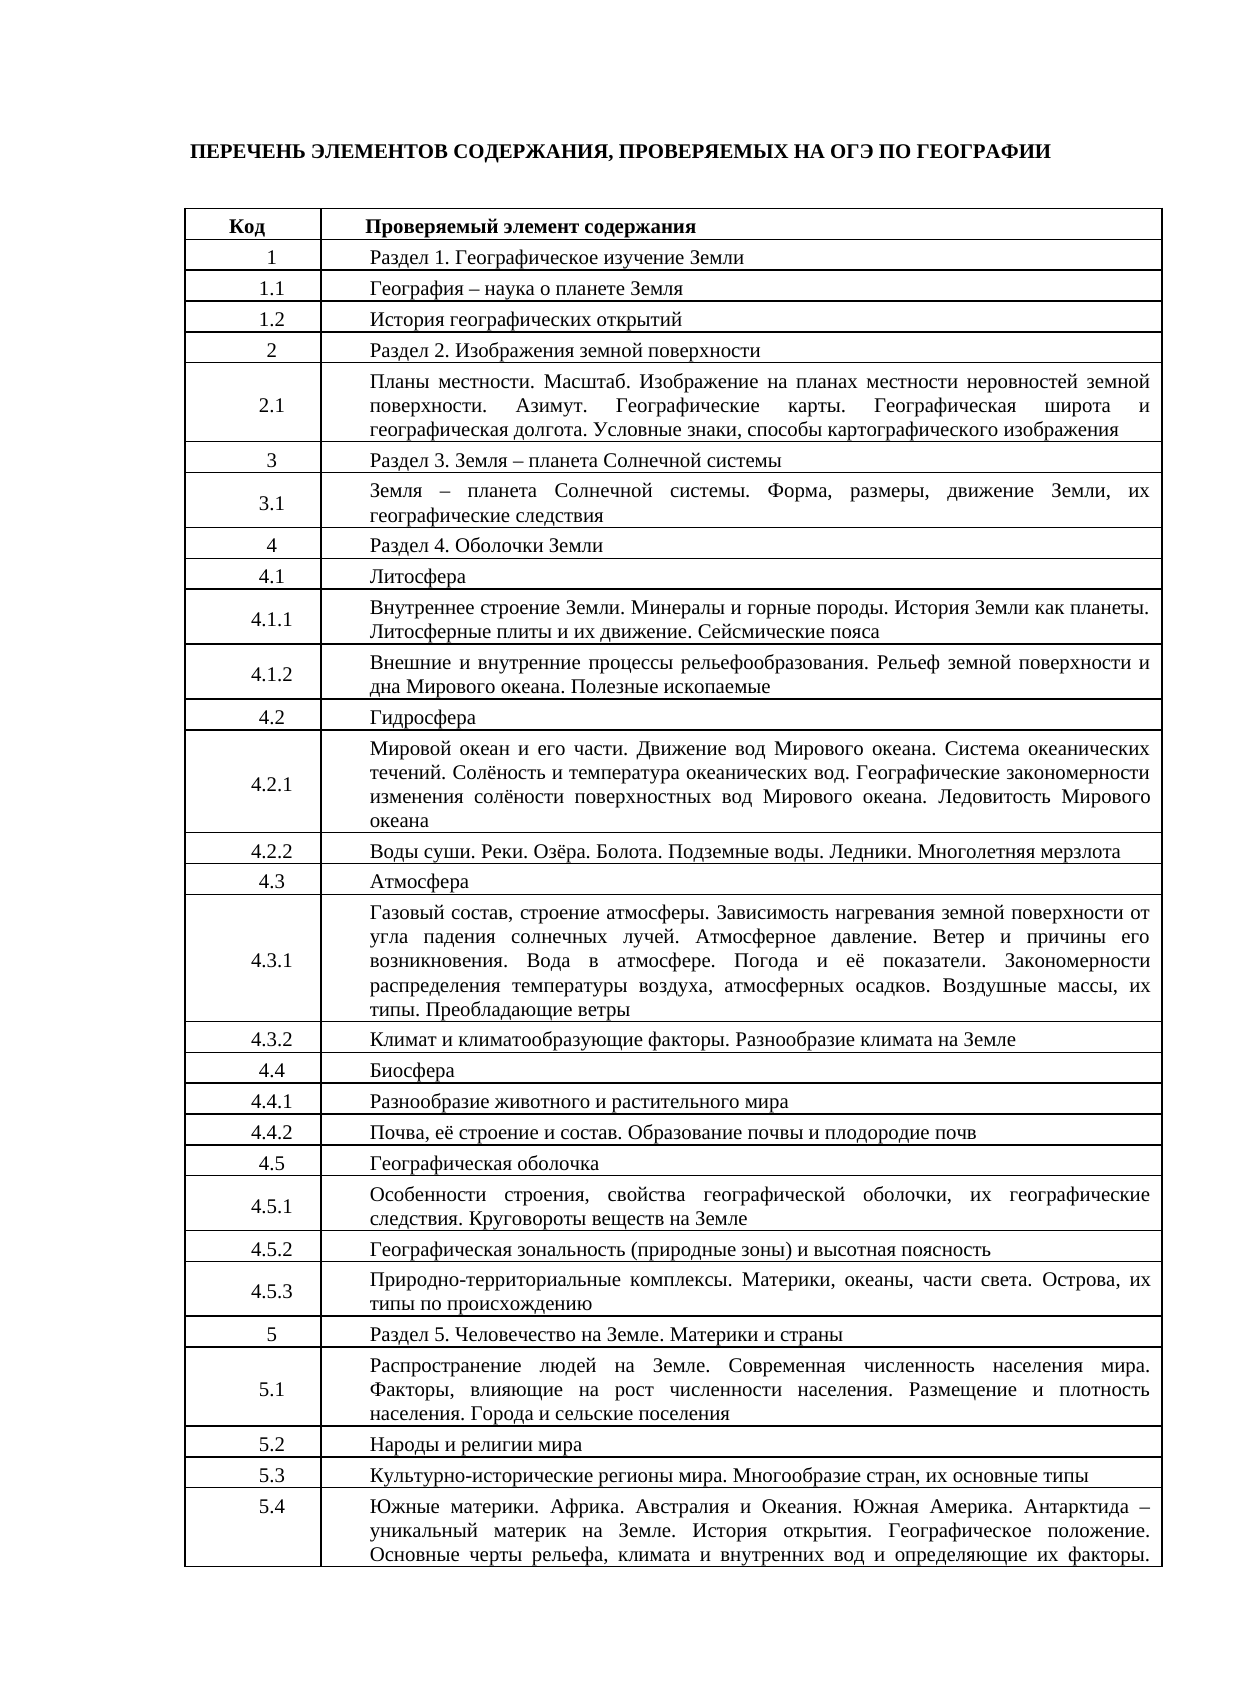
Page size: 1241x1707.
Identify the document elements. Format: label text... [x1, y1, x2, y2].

table_cell 1.1 [186, 271, 320, 300]
table_cell Разнообразие животного и растительного мира [322, 1084, 1161, 1113]
table_cell Культурно-исторические регионы мира. Многообразие стран, их основные типы [322, 1458, 1161, 1487]
table_cell 5.1 [186, 1348, 320, 1425]
table_cell 4.1.2 [186, 645, 320, 698]
table_cell Почва, её строение и состав. Образование почвы и плодородие почв [322, 1115, 1161, 1144]
table_cell Биосфера [322, 1053, 1161, 1082]
table_cell 4.2 [186, 700, 320, 729]
table_cell 4 [186, 528, 320, 557]
table_cell Воды суши. Реки. Озёра. Болота. Подземные воды. Ледники. Многолетняя мерзлота [322, 833, 1161, 863]
table_cell Климат и климатообразующие факторы. Разнообразие климата на Земле [322, 1022, 1161, 1051]
table_cell Внутреннее строение Земли. Минералы и горные породы. История Земли как планеты. Литосферные плиты и их движение. Сейсмические пояса [322, 590, 1161, 643]
table_cell 4.1.1 [186, 590, 320, 643]
table_cell 4.4.1 [186, 1084, 320, 1113]
table_cell Мировой океан и его части. Движение вод Мирового океана. Система океанических течений. Солёность и температура океанических вод. Географические закономерности изменения солёности поверхностных вод Мирового океана. Ледовитость Мирового океана [322, 731, 1161, 832]
table_cell История географических открытий [322, 302, 1161, 331]
table_cell 1 [186, 240, 320, 269]
table_cell 5 [186, 1317, 320, 1346]
table_cell 4.1 [186, 559, 320, 588]
table_cell География – наука о планете Земля [322, 271, 1161, 300]
table_cell 3 [186, 442, 320, 472]
table_cell 4.3.2 [186, 1022, 320, 1051]
text ПЕРЕЧЕНЬ ЭЛЕМЕНТОВ СОДЕРЖАНИЯ, ПРОВЕРЯЕМЫХ НА ОГЭ ПО ГЕОГРАФИИ [190, 139, 1152, 163]
table_cell 3.1 [186, 473, 320, 527]
table_cell 4.3.1 [186, 895, 320, 1021]
table_cell 5.4 [186, 1488, 320, 1566]
table_cell 2.1 [186, 363, 320, 441]
table_cell Газовый состав, строение атмосферы. Зависимость нагревания земной поверхности от угла падения солнечных лучей. Атмосферное давление. Ветер и причины его возникновения. Вода в атмосфере. Погода и её показатели. Закономерности распределения температуры воздуха, атмосферных осадков. Воздушные массы, их типы. Преобладающие ветры [322, 895, 1161, 1021]
table_cell Географическая оболочка [322, 1146, 1161, 1175]
table_cell Распространение людей на Земле. Современная численность населения мира. Факторы, влияющие на рост численности населения. Размещение и плотность населения. Города и сельские поселения [322, 1348, 1161, 1425]
table_cell 1.2 [186, 302, 320, 331]
table_cell 4.4.2 [186, 1115, 320, 1144]
table_cell Внешние и внутренние процессы рельефообразования. Рельеф земной поверхности и дна Мирового океана. Полезные ископаемые [322, 645, 1161, 698]
table_cell Географическая зональность (природные зоны) и высотная поясность [322, 1231, 1161, 1261]
table_cell 2 [186, 333, 320, 362]
table_cell Раздел 2. Изображения земной поверхности [322, 333, 1161, 362]
table_cell Раздел 5. Человечество на Земле. Материки и страны [322, 1317, 1161, 1346]
table_cell Раздел 4. Оболочки Земли [322, 528, 1161, 557]
table_cell Раздел 1. Географическое изучение Земли [322, 240, 1161, 269]
table_cell 4.5.2 [186, 1231, 320, 1261]
table_cell 5.2 [186, 1427, 320, 1456]
table_cell 4.3 [186, 864, 320, 893]
table_header Проверяемый элемент содержания [322, 209, 1161, 238]
table_cell 4.4 [186, 1053, 320, 1082]
table_cell Гидросфера [322, 700, 1161, 729]
table_cell Природно-территориальные комплексы. Материки, океаны, части света. Острова, их типы по происхождению [322, 1262, 1161, 1315]
table_cell 4.5.1 [186, 1176, 320, 1230]
table_cell Земля ‒ планета Солнечной системы. Форма, размеры, движение Земли, их географические следствия [322, 473, 1161, 527]
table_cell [322, 1488, 1161, 1566]
table_cell 4.5.3 [186, 1262, 320, 1315]
table_cell Планы местности. Масштаб. Изображение на планах местности неровностей земной поверхности. Азимут. Географические карты. Географическая широта и географическая долгота. Условные знаки, способы картографического изображения [322, 363, 1161, 441]
table_cell Литосфера [322, 559, 1161, 588]
table_header Код [186, 209, 320, 238]
table_cell Народы и религии мира [322, 1427, 1161, 1456]
table_cell 5.3 [186, 1458, 320, 1487]
table_cell Раздел 3. Земля – планета Солнечной системы [322, 442, 1161, 472]
table_cell 4.2.2 [186, 833, 320, 863]
table_cell 4.5 [186, 1146, 320, 1175]
table_cell Особенности строения, свойства географической оболочки, их географические следствия. Круговороты веществ на Земле [322, 1176, 1161, 1230]
table_cell 4.2.1 [186, 731, 320, 832]
table_cell Атмосфера [322, 864, 1161, 893]
